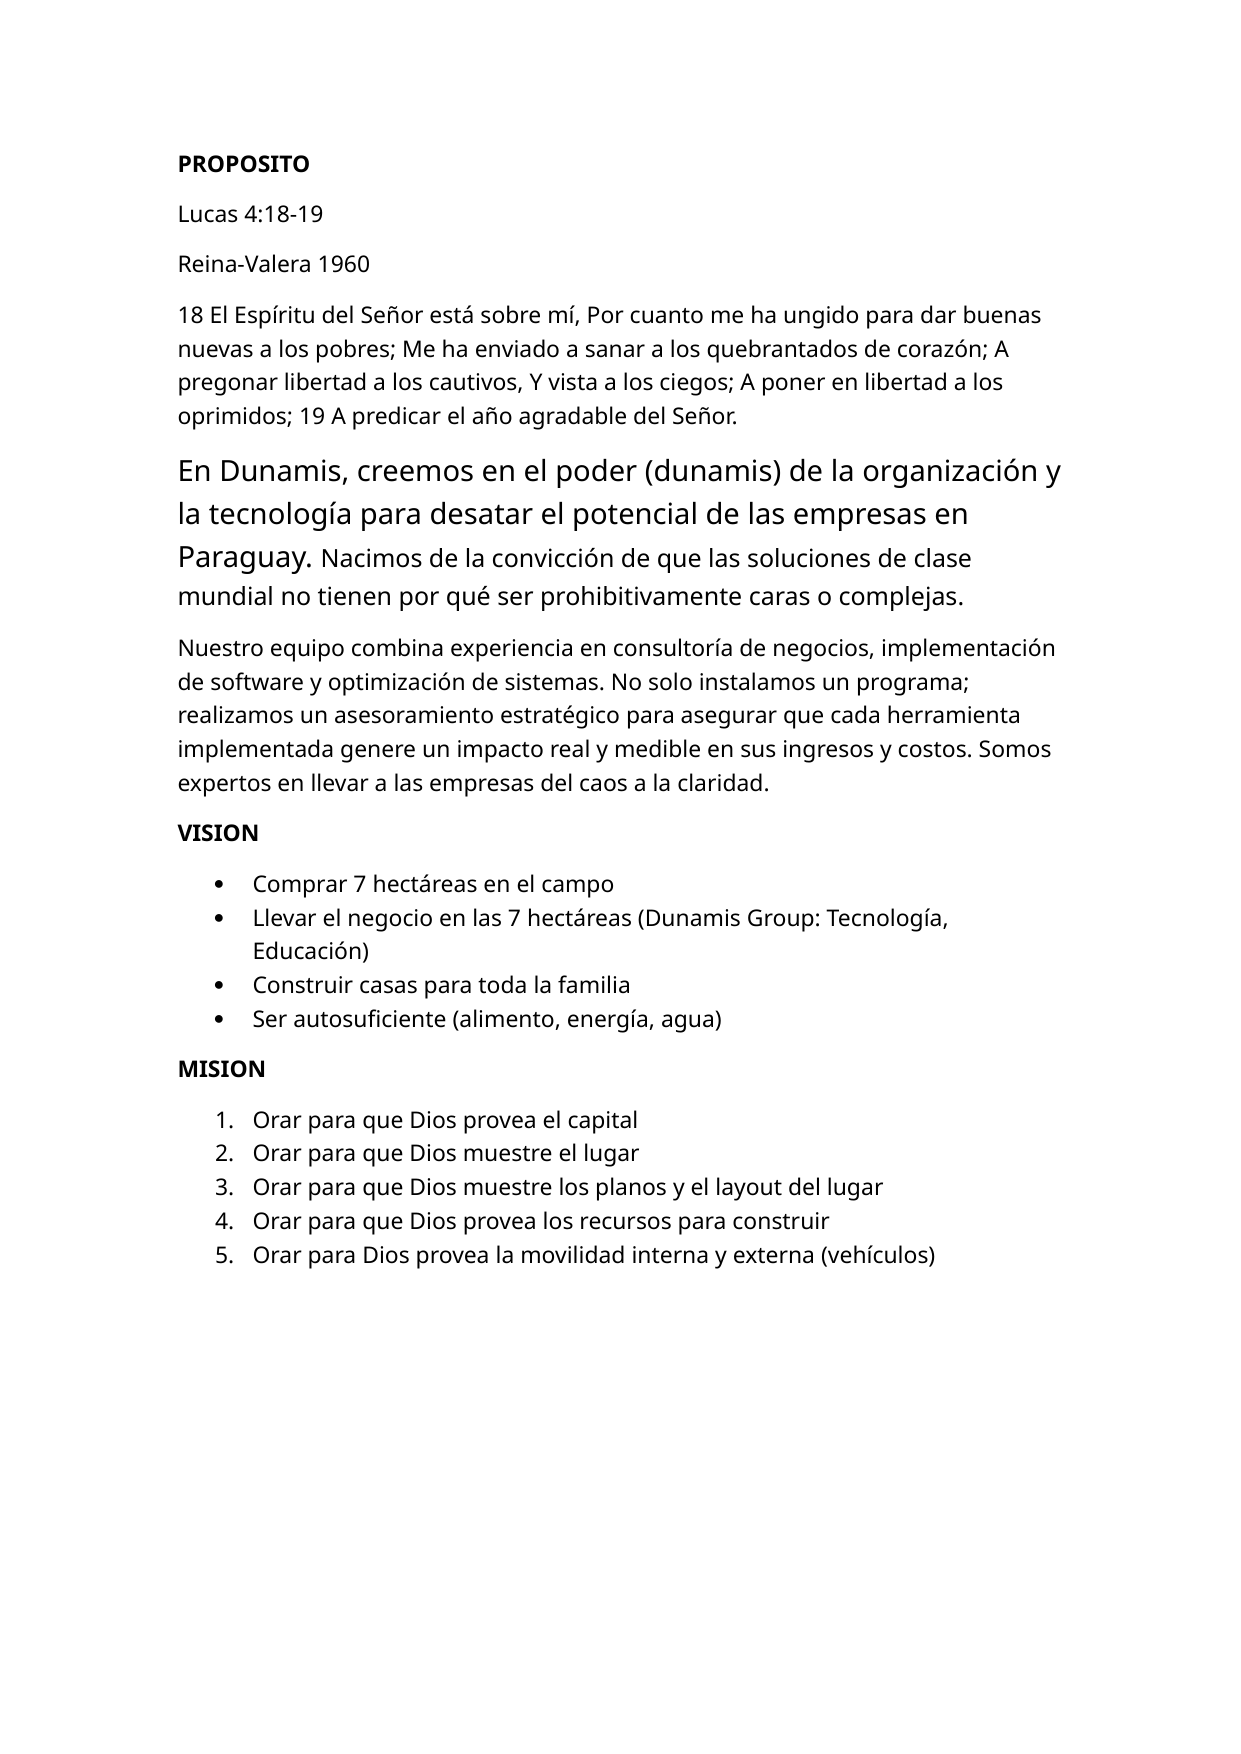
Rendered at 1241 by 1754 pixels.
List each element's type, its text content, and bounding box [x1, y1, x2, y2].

list Ser autosuficiente (alimento, energía, agua) [215, 1003, 1063, 1034]
list Orar para que Dios provea el capital [215, 1104, 1063, 1135]
list Orar para Dios provea la movilidad interna y externa (vehículos) [215, 1239, 1063, 1270]
list Orar para que Dios muestre los planos y el layout del lugar [215, 1171, 1063, 1202]
text Reina-Valera 1960 [177, 248, 1063, 280]
text Lucas 4:18-19 [177, 198, 1063, 229]
text 18 El Espíritu del Señor está sobre mí, Por cuanto me ha ungido para dar buenas nuevas a los pobres; Me ha enviado a sanar a los quebrantados de corazón; A pregonar libertad a los cautivos, Y vista a los ciegos; A poner en libertad a los oprimidos; 19 A predicar el año agradable del Señor. [177, 299, 1063, 431]
text Nuestro equipo combina experiencia en consultoría de negocios, implementación de software y optimización de sistemas. No solo instalamos un programa; realizamos un asesoramiento estratégico para asegurar que cada herramienta implementada genere un impacto real y medible en sus ingresos y costos. Somos expertos en llevar a las empresas del caos a la claridad. [177, 632, 1063, 798]
text PROPOSITO [177, 148, 1063, 179]
list Orar para que Dios muestre el lugar [215, 1137, 1063, 1169]
list Llevar el negocio en las 7 hectáreas (Dunamis Group: Tecnología, Educación) [215, 902, 1063, 967]
text VISION [177, 817, 1063, 849]
list Comprar 7 hectáreas en el campo [215, 868, 1063, 899]
text MISION [177, 1053, 1063, 1084]
text En Dunamis, creemos en el poder (dunamis) de la organización y la tecnología para desatar el potencial de las empresas en Paraguay. Nacimos de la convicción de que las soluciones de clase mundial no tienen por qué ser prohibitivamente caras o complejas. [177, 451, 1063, 613]
list Orar para que Dios provea los recursos para construir [215, 1205, 1063, 1236]
list Construir casas para toda la familia [215, 969, 1063, 1000]
